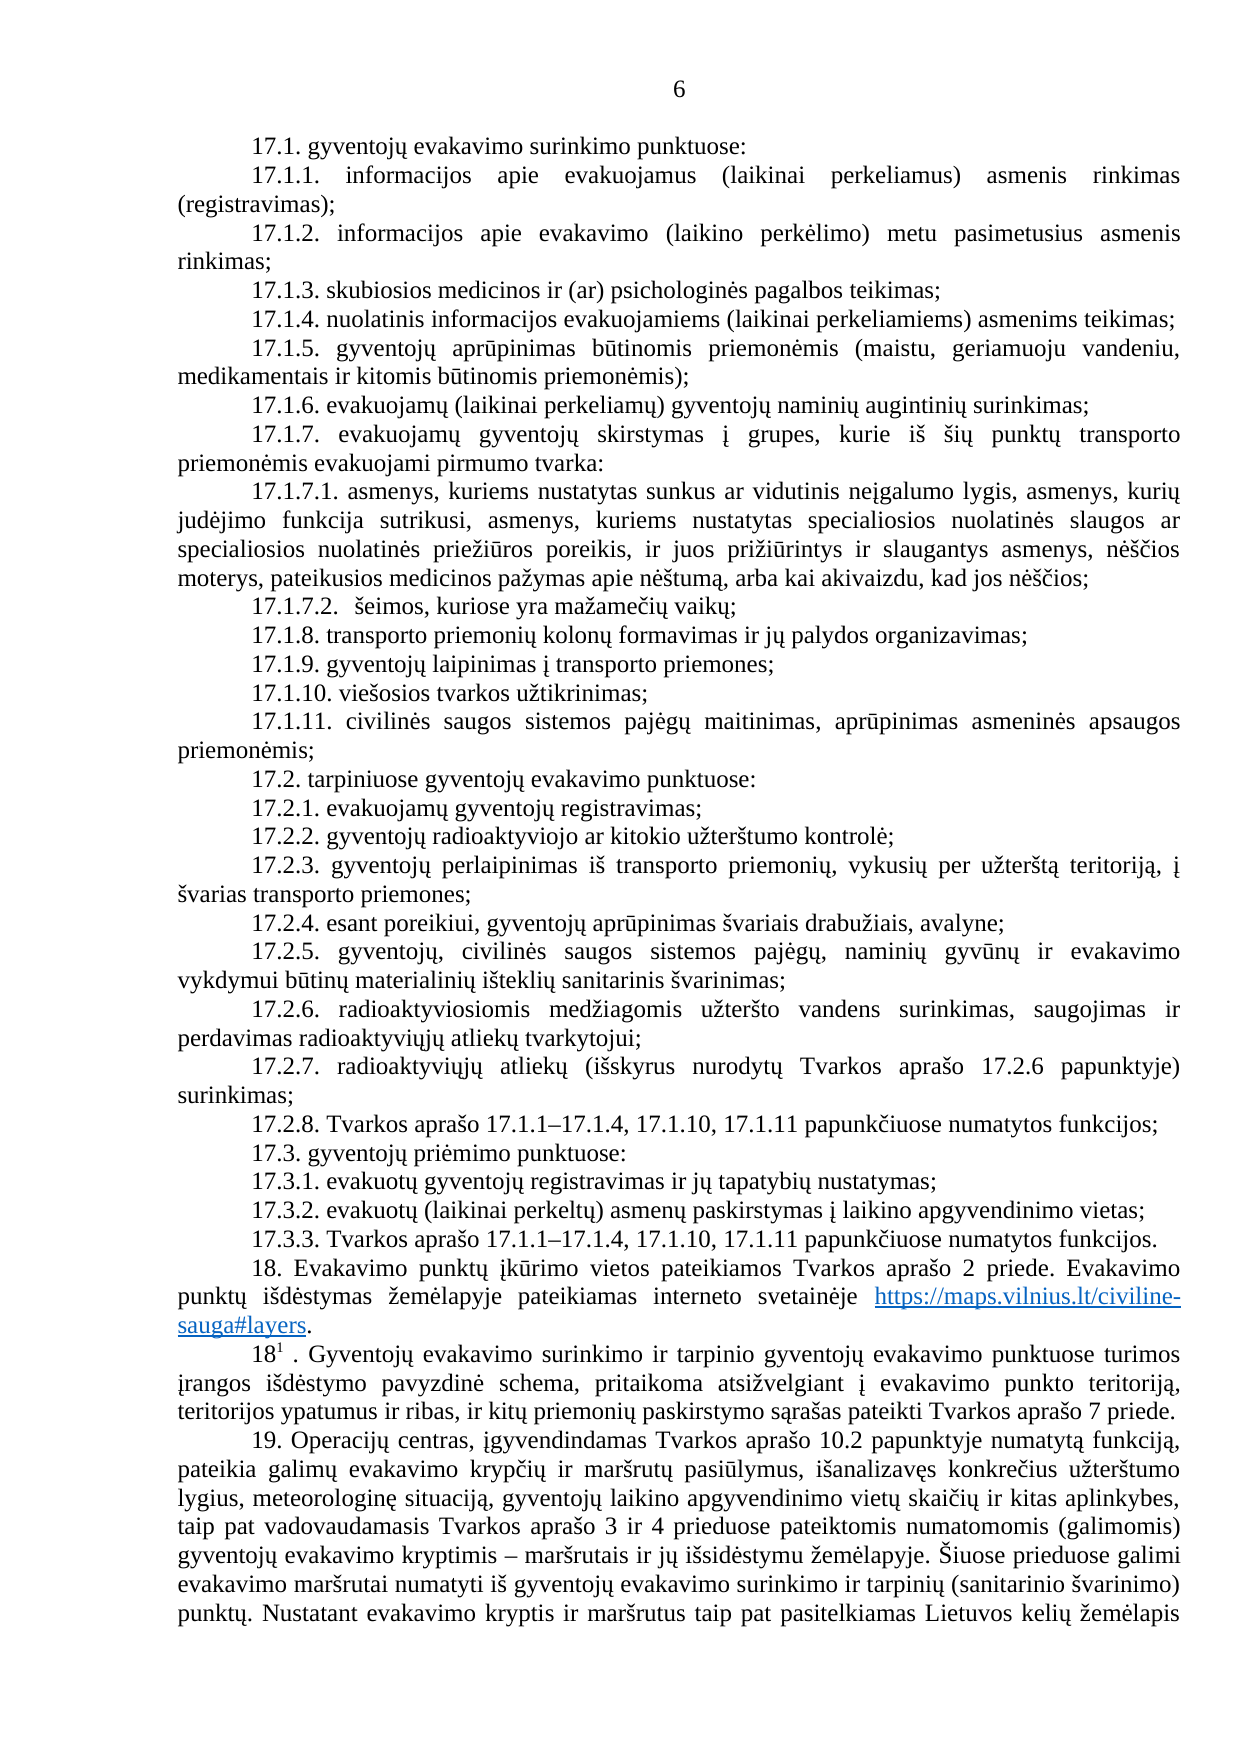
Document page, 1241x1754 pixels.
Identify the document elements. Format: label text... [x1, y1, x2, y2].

text 17.2.2. gyventojų radioaktyviojo ar kitokio užterštumo kontrolė; [177, 821, 1181, 850]
text 17.1.10. viešosios tvarkos užtikrinimas; [177, 678, 1181, 706]
text 17.1.2. informacijos apie evakavimo (laikino perkėlimo) metu pasimetusius asmenis rinkimas; [177, 218, 1181, 275]
text 17.1.11. civilinės saugos sistemos pajėgų maitinimas, aprūpinimas asmeninės apsaugos priemonėmis; [177, 706, 1181, 764]
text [177, 1425, 1181, 1626]
text 17.1.7. evakuojamų gyventojų skirstymas į grupes, kurie iš šių punktų transporto priemonėmis evakuojami pirmumo tvarka: [177, 419, 1181, 476]
text 17.1.1. informacijos apie evakuojamus (laikinai perkeliamus) asmenis rinkimas (registravimas); [177, 160, 1181, 218]
text 17.1. gyventojų evakavimo surinkimo punktuose: [177, 131, 1181, 160]
text 17.1.4. nuolatinis informacijos evakuojamiems (laikinai perkeliamiems) asmenims teikimas; [177, 304, 1181, 333]
text 17.1.8. transporto priemonių kolonų formavimas ir jų palydos organizavimas; [177, 620, 1181, 649]
text 17.3.1. evakuotų gyventojų registravimas ir jų tapatybių nustatymas; [177, 1166, 1181, 1195]
text 17.1.6. evakuojamų (laikinai perkeliamų) gyventojų naminių augintinių surinkimas; [177, 390, 1181, 419]
text 17.2.1. evakuojamų gyventojų registravimas; [177, 793, 1181, 821]
text 17.2.6. radioaktyviosiomis medžiagomis užteršto vandens surinkimas, saugojimas ir perdavimas radioaktyviųjų atliekų tvarkytojui; [177, 994, 1181, 1051]
text 17.2.5. gyventojų, civilinės saugos sistemos pajėgų, naminių gyvūnų ir evakavimo vykdymui būtinų materialinių išteklių sanitarinis švarinimas; [177, 936, 1181, 994]
text 17.1.7.2. šeimos, kuriose yra mažamečių vaikų; [177, 591, 1181, 620]
text 17.2.7. radioaktyviųjų atliekų (išskyrus nurodytų Tvarkos aprašo 17.2.6 papunktyje) surinkimas; [177, 1051, 1181, 1109]
text 17.1.3. skubiosios medicinos ir (ar) psichologinės pagalbos teikimas; [177, 275, 1181, 304]
text 17.1.9. gyventojų laipinimas į transporto priemones; [177, 649, 1181, 678]
text 17.2.8. Tvarkos aprašo 17.1.1–17.1.4, 17.1.10, 17.1.11 papunkčiuose numatytos funkcijos; [177, 1109, 1181, 1138]
text 17.3.3. Tvarkos aprašo 17.1.1–17.1.4, 17.1.10, 17.1.11 papunkčiuose numatytos funkcijos. [177, 1224, 1181, 1253]
text 17.2.4. esant poreikiui, gyventojų aprūpinimas švariais drabužiais, avalyne; [177, 908, 1181, 936]
text 17.1.7.1. asmenys, kuriems nustatytas sunkus ar vidutinis neįgalumo lygis, asmenys, kurių judėjimo funkcija sutrikusi, asmenys, kuriems nustatytas specialiosios nuolatinės slaugos ar specialiosios nuolatinės priežiūros poreikis, ir juos prižiūrintys ir slaugantys asmenys, nėščios moterys, pateikusios medicinos pažymas apie nėštumą, arba kai akivaizdu, kad jos nėščios; [177, 476, 1181, 591]
text 17.2. tarpiniuose gyventojų evakavimo punktuose: [177, 764, 1181, 793]
text 181 . Gyventojų evakavimo surinkimo ir tarpinio gyventojų evakavimo punktuose turimos įrangos išdėstymo pavyzdinė schema, pritaikoma atsižvelgiant į evakavimo punkto teritoriją, teritorijos ypatumus ir ribas, ir kitų priemonių paskirstymo sąrašas pateikti Tvarkos aprašo 7 priede. [177, 1339, 1181, 1425]
text 17.3. gyventojų priėmimo punktuose: [177, 1138, 1181, 1166]
text 17.2.3. gyventojų perlaipinimas iš transporto priemonių, vykusių per užterštą teritoriją, į švarias transporto priemones; [177, 850, 1181, 908]
text 17.1.5. gyventojų aprūpinimas būtinomis priemonėmis (maistu, geriamuoju vandeniu, medikamentais ir kitomis būtinomis priemonėmis); [177, 333, 1181, 390]
text 18. Evakavimo punktų įkūrimo vietos pateikiamos Tvarkos aprašo 2 priede. Evakavimo punktų išdėstymas žemėlapyje pateikiamas interneto svetainėje https://maps.vilnius.lt/civiline-sauga#layers. [177, 1253, 1181, 1339]
text 17.3.2. evakuotų (laikinai perkeltų) asmenų paskirstymas į laikino apgyvendinimo vietas; [177, 1195, 1181, 1224]
